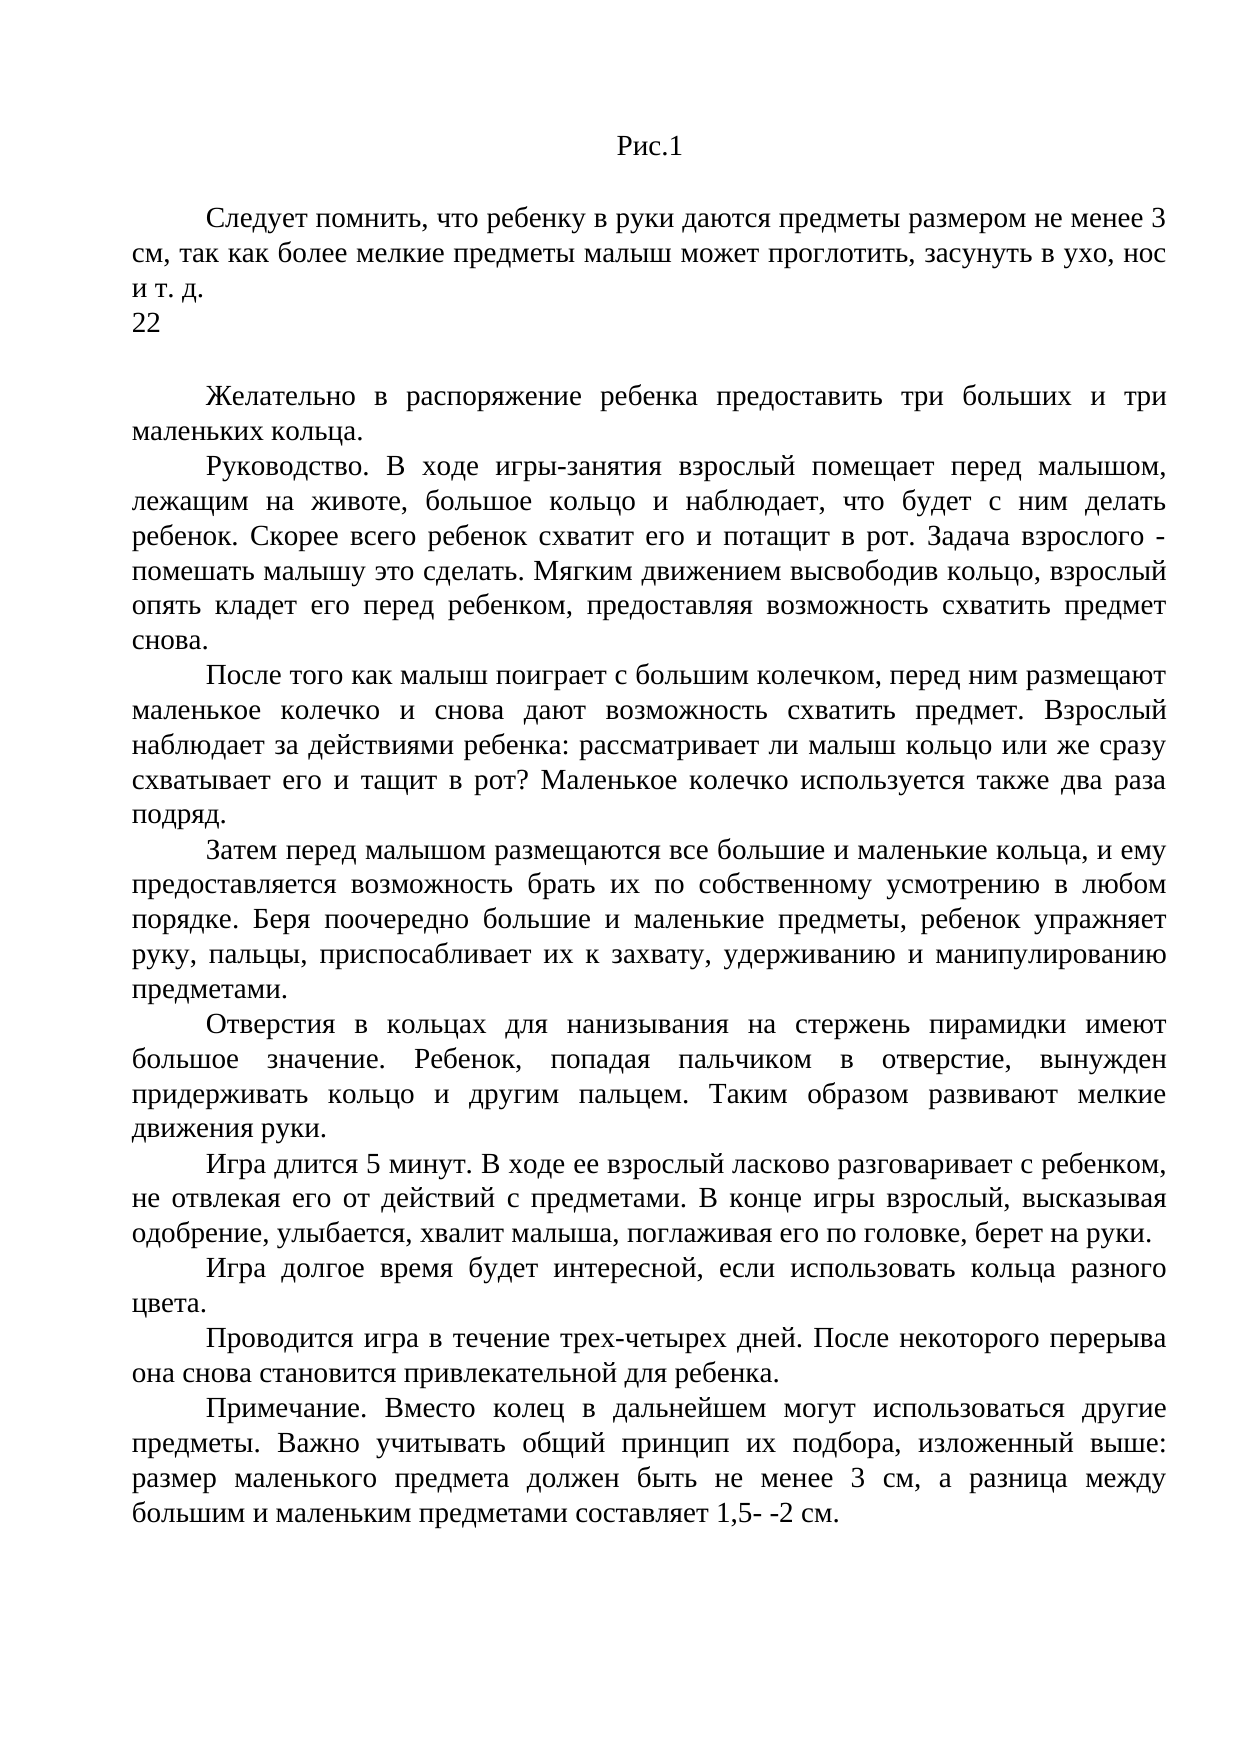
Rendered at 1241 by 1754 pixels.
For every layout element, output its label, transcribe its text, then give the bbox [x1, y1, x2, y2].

text Игра длится 5 минут. В ходе ее взрослый ласково разговаривает с ребенком, не отвлекая его от действий с предметами. В конце игры взрослый, высказывая одобрение, улыбается, хвалит малыша, поглаживая его по головке, берет на руки. [132, 1146, 1168, 1249]
text Затем перед малышом размещаются все большие и маленькие кольца, и ему предоставляется возможность брать их по собственному усмотрению в любом порядке. Беря поочередно большие и маленькие предметы, ребенок упражняет руку, пальцы, приспосабливает их к захвату, удерживанию и манипулированию предметами. [132, 832, 1168, 1004]
text Игра долгое время будет интересной, если использовать кольца разного цвета. [132, 1251, 1168, 1319]
text Отверстия в кольцах для нанизывания на стержень пирамидки имеют большое значение. Ребенок, попадая пальчиком в отверстие, вынужден придерживать кольцо и другим пальцем. Таким образом развивают мелкие движения руки. [132, 1006, 1168, 1144]
text Примечание. Вместо колец в дальнейшем могут использоваться другие предметы. Важно учитывать общий принцип их подбора, изложенный выше: размер маленького предмета должен быть не менее 3 см, а разница между большим и маленьким предметами составляет 1,5- -2 см. [132, 1391, 1168, 1528]
text После того как малыш поиграет с большим колечком, перед ним размещают маленькое колечко и снова дают возможность схватить предмет. Взрослый наблюдает за действиями ребенка: рассматривает ли малыш кольцо или же сразу схватывает его и тащит в рот? Маленькое колечко используется также два раза подряд. [132, 657, 1168, 830]
text Желательно в распоряжение ребенка предоставить три больших и три маленьких кольца. [132, 378, 1168, 447]
text 22 [132, 305, 1174, 338]
text Руководство. В ходе игры-занятия взрослый помещает перед малышом, лежащим на животе, большое кольцо и наблюдает, что будет с ним делать ребенок. Скорее всего ребенок схватит его и потащит в рот. Задача взрослого - помешать малышу это сделать. Мягким движением высвободив кольцо, взрослый опять кладет его перед ребенком, предоставляя возможность схватить предмет снова. [132, 448, 1168, 656]
subtitle Рис.1 [229, 128, 1070, 161]
text Следует помнить, что ребенку в руки даются предметы размером не менее 3 см, так как более мелкие предметы малыш может проглотить, засунуть в ухо, нос и т. д. [132, 200, 1168, 303]
text Проводится игра в течение трех-четырех дней. После некоторого перерыва она снова становится привлекательной для ребенка. [132, 1321, 1168, 1389]
